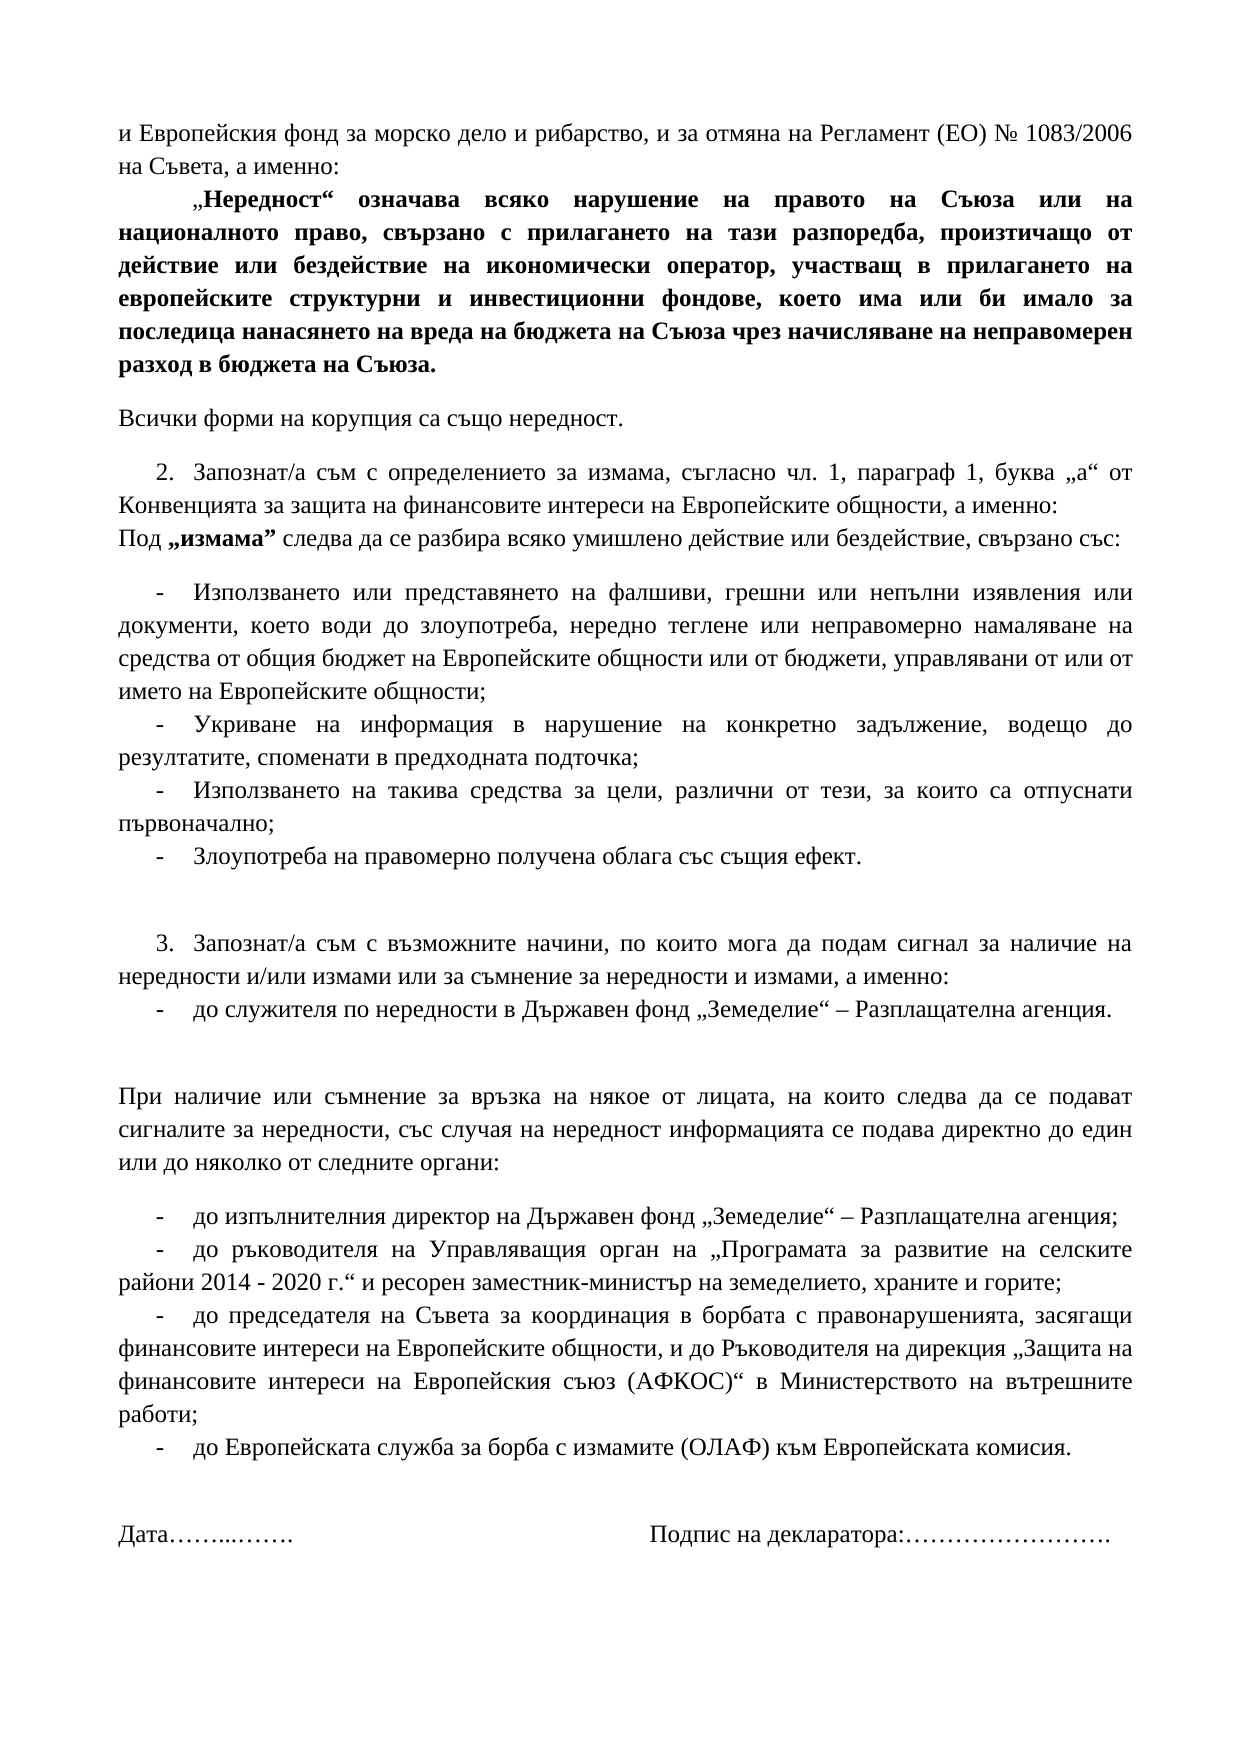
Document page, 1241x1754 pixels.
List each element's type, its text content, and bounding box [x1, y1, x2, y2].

list до изпълнителния директор на Държавен фонд „Земеделие“ – Разплащателна агенция; [156, 1201, 1134, 1229]
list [118, 118, 1134, 180]
text Дата……...……. Подпис на декларатора:……………………. [118, 1519, 1134, 1548]
list до ръководителя на Управляващия орган на „Програмата за развитие на селските райони 2014 - 2020 г.“ и ресорен заместник-министър на земеделието, храните и горите; [118, 1234, 1134, 1296]
text Всички форми на корупция са също нередност. [118, 403, 1134, 432]
list до Европейската служба за борба с измамите (ОЛАФ) към Европейската комисия. [118, 1432, 1134, 1461]
list Използването или представянето на фалшиви, грешни или непълни изявления или документи, което води до злоупотреба, нередно теглене или неправомерно намаляване на средства от общия бюджет на Европейските общности или от бюджети, управлявани от или от името на Европейските общности; [118, 577, 1134, 705]
list до служителя по нередности в Държавен фонд „Земеделие“ – Разплащателна агенция. [156, 994, 1134, 1023]
list Използването на такива средства за цели, различни от тези, за които са отпуснати първоначално; [118, 775, 1134, 837]
text Под „измама” следва да се разбира всяко умишлено действие или бездействие, свързано със: [118, 523, 1134, 552]
list Укриване на информация в нарушение на конкретно задължение, водещо до резултатите, споменати в предходната подточка; [118, 709, 1134, 771]
text При наличие или съмнение за връзка на някое от лицата, на които следва да се подават сигналите за нередности, със случая на нередност информацията се подава директно до един или до няколко от следните органи: [118, 1081, 1134, 1176]
text „Нередност“ означава всяко нарушение на правото на Съюза или на националното право, свързано с прилагането на тази разпоредба, произтичащо от действие или бездействие на икономически оператор, участващ в прилагането на европейските структурни и инвестиционни фондове, което има или би имало за последица нанасянето на вреда на бюджета на Съюза чрез начисляване на неправомерен разход в бюджета на Съюза. [118, 184, 1134, 378]
list Запознат/а съм с определението за измама, съгласно чл. 1, параграф 1, буква „а“ от Конвенцията за защита на финансовите интереси на Европейските общности, а именно: [118, 457, 1134, 519]
list до председателя на Съвета за координация в борбата с правонарушенията, засягащи финансовите интереси на Европейските общности, и до Ръководителя на дирекция „Защита на финансовите интереси на Европейския съюз (АФКОС)“ в Министерството на вътрешните работи; [118, 1300, 1134, 1428]
list Запознат/а съм с възможните начини, по които мога да подам сигнал за наличие на нередности и/или измами или за съмнение за нередности и измами, а именно: [118, 928, 1134, 990]
list Злоупотреба на правомерно получена облага със същия ефект. [118, 841, 1134, 870]
